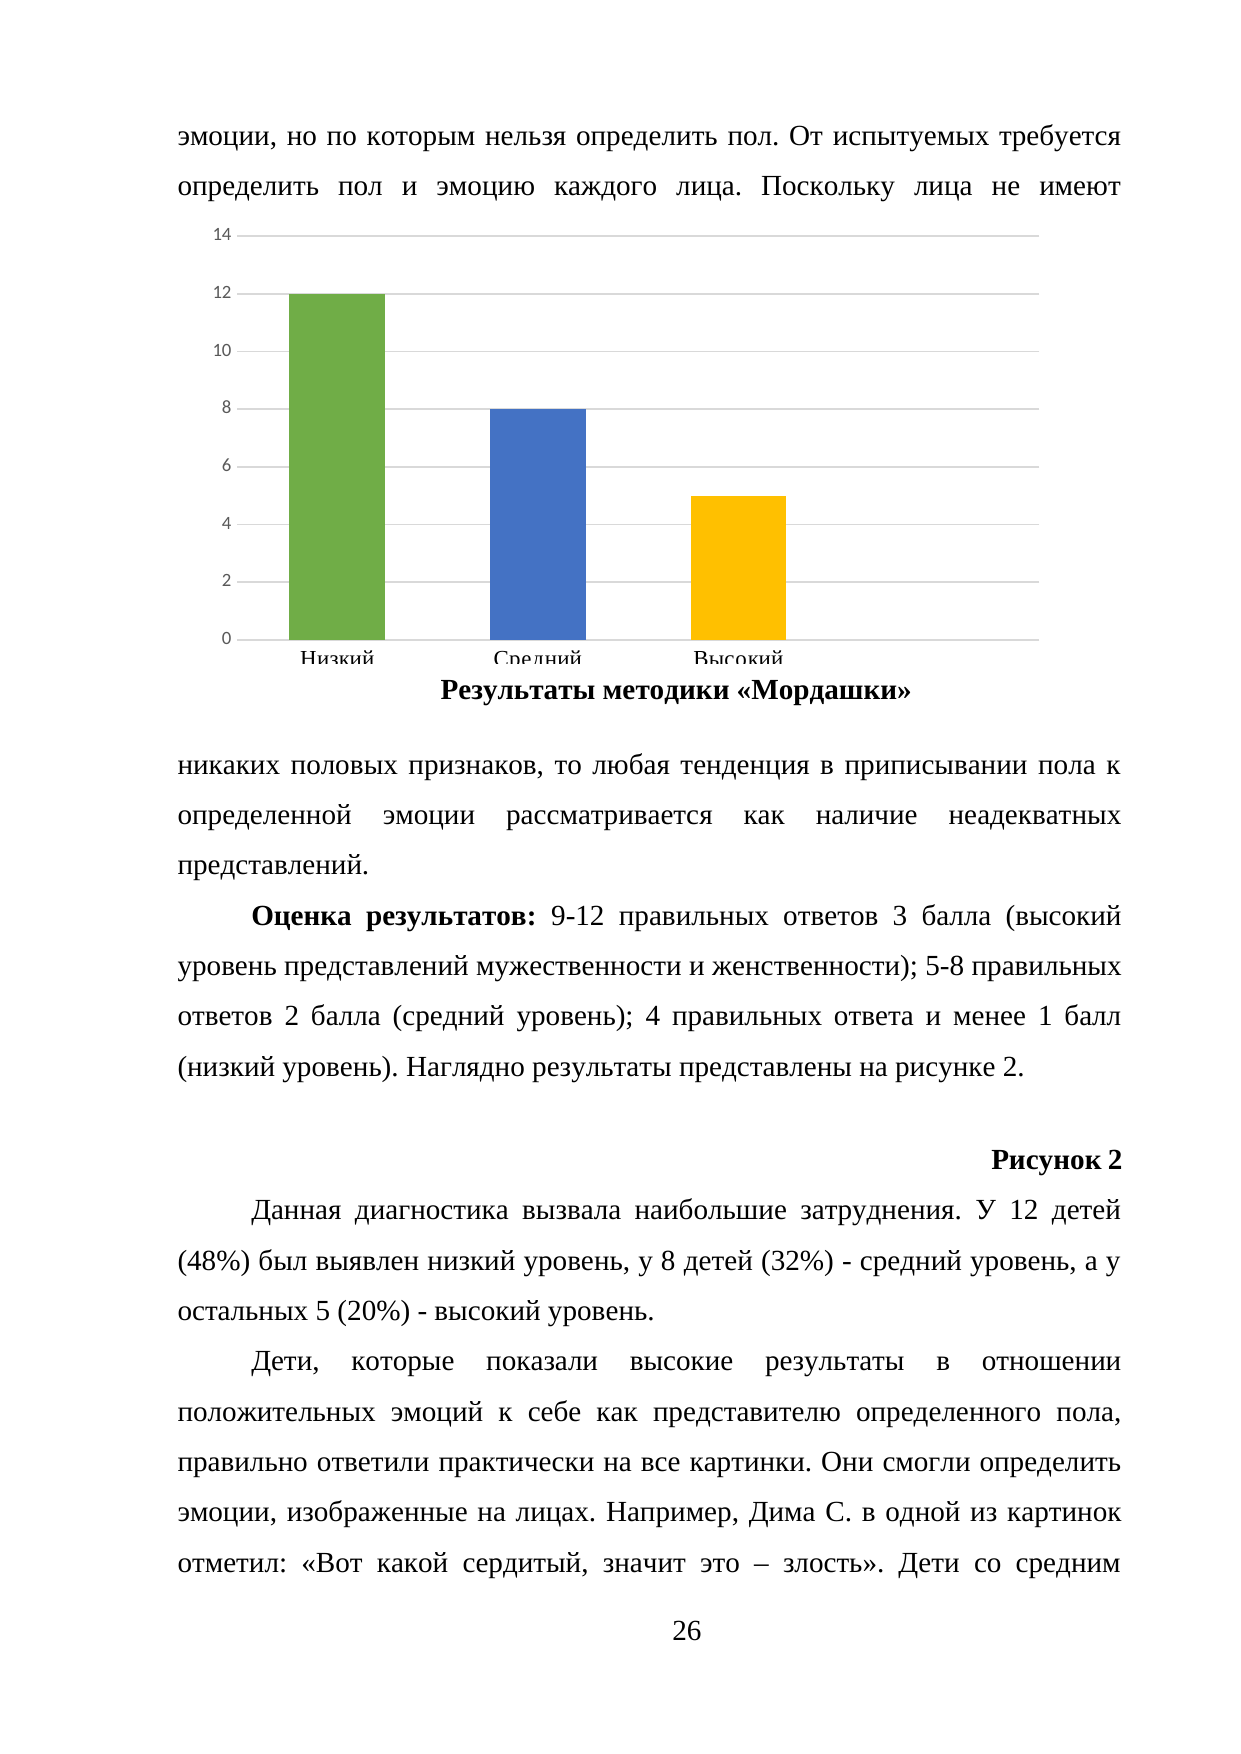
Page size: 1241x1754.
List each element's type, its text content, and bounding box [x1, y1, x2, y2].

text Данная диагностика вызвала наибольшие затруднения. У 12 детей (48%) был выявлен низкий уровень, у 8 детей (32%) - средний уровень, а у остальных 5 (20%) - высокий уровень. [177, 1192, 1122, 1327]
text Оценка результатов: 9-12 правильных ответов 3 балла (высокий уровень представлений мужественности и женственности); 5-8 правильных ответов 2 балла (средний уровень); 4 правильных ответа и менее 1 балл (низкий уровень). Наглядно результаты представлены на рисунке 2. [177, 898, 1122, 1082]
text Суть методики – дошкольникам предлагается серия схематичных лиц (например, мордашек животных), которые выражают различные эмоции, но по которым нельзя определить пол. От испытуемых требуется определить пол и эмоцию каждого лица. Поскольку лица не имеют никаких половых признаков, то любая тенденция в приписывании пола к определенной эмоции рассматривается как наличие неадекватных представлений. [177, 118, 1122, 881]
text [177, 1343, 1122, 1578]
text Рисунок 2 [177, 1142, 1122, 1176]
